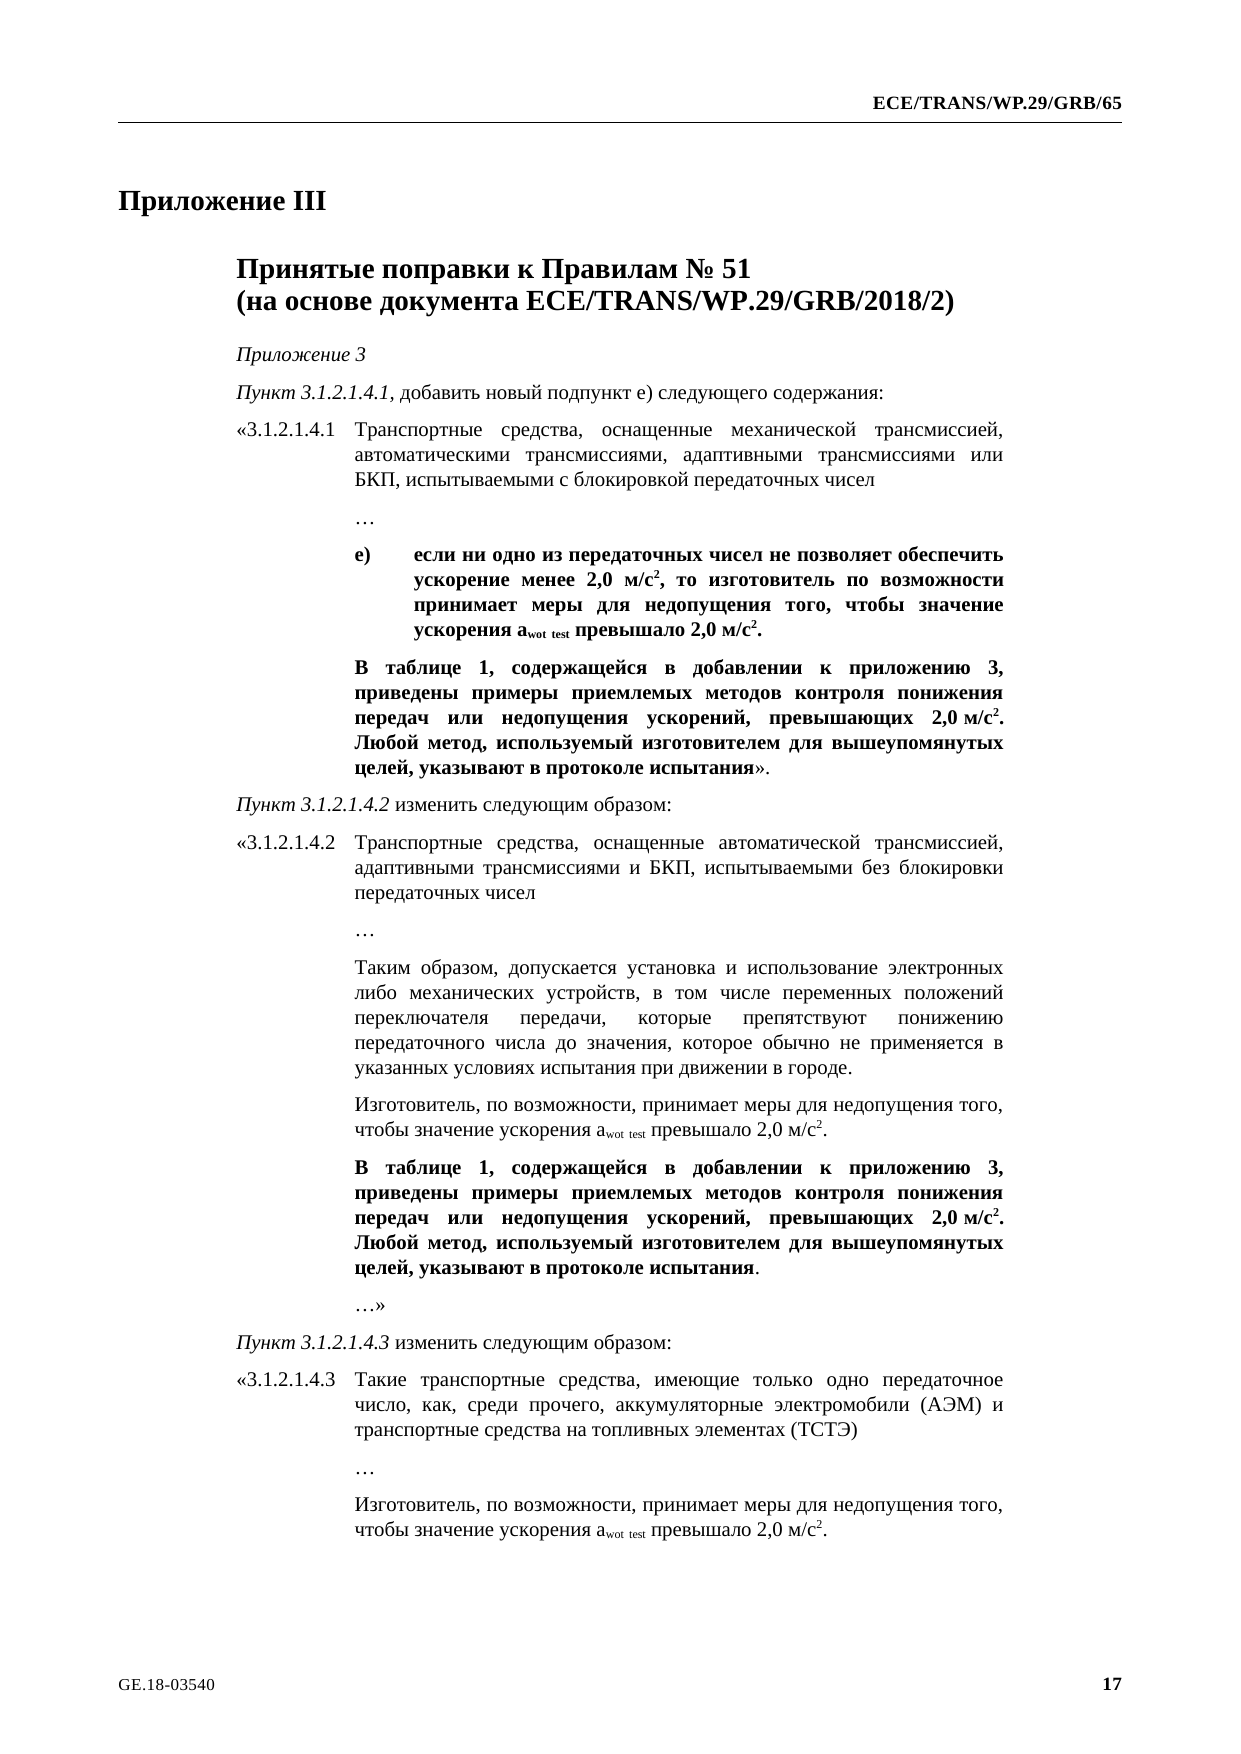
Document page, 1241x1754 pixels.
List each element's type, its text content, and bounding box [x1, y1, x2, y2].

text «3.1.2.1.4.1 Транспортные средства, оснащенные механической трансмиссией, автоматическими трансмиссиями, адаптивными трансмиссиями или БКП, испытываемыми с блокировкой передаточных чисел [236, 416, 1004, 491]
text «3.1.2.1.4.3 Такие транспортные средства, имеющие только одно передаточное число, как, среди прочего, аккумуляторные электромобили (АЭМ) и транспортные средства на топливных элементах (ТСТЭ) [236, 1366, 1004, 1441]
text Приложение III [118, 185, 1004, 216]
text Изготовитель, по возможности, принимает меры для недопущения того, чтобы значение ускорения аwot test превышало 2,0 м/с2. [354, 1091, 1004, 1141]
text …» [354, 1291, 1004, 1316]
text Пункт 3.1.2.1.4.3 изменить следующим образом: [236, 1329, 1004, 1354]
text Изготовитель, по возможности, принимает меры для недопущения того, чтобы значение ускорения аwot test превышало 2,0 м/с2. [354, 1491, 1004, 1541]
text … [354, 504, 1004, 529]
text Пункт 3.1.2.1.4.1, добавить новый подпункт e) следующего содержания: [236, 379, 1004, 404]
text e) если ни одно из передаточных чисел не позволяет обеспечить ускорение менее 2,0 м/с2, то изготовитель по возможности принимает меры для недопущения того, чтобы значение ускорения аwot test превышало 2,0 м/с2. [354, 541, 1004, 641]
text … [354, 1454, 1004, 1479]
text Пункт 3.1.2.1.4.2 изменить следующим образом: [236, 791, 1004, 816]
text Приложение 3 [236, 341, 1004, 366]
text Принятые поправки к Правилам № 51 (на основе документа ECE/TRANS/WP.29/GRB/2018/2) [118, 254, 1004, 316]
text … [354, 916, 1004, 941]
text В таблице 1, содержащейся в добавлении к приложению 3, приведены примеры приемлемых методов контроля понижения передач или недопущения ускорений, превышающих 2,0 м/с2. Любой метод, используемый изготовителем для вышеупомянутых целей, указывают в протоколе испытания». [354, 654, 1004, 779]
text В таблице 1, содержащейся в добавлении к приложению 3, приведены примеры приемлемых методов контроля понижения передач или недопущения ускорений, превышающих 2,0 м/с2. Любой метод, используемый изготовителем для вышеупомянутых целей, указывают в протоколе испытания. [354, 1154, 1004, 1279]
text «3.1.2.1.4.2 Транспортные средства, оснащенные автоматической трансмиссией, адаптивными трансмиссиями и БКП, испытываемыми без блокировки передаточных чисел [236, 829, 1004, 904]
text Таким образом, допускается установка и использование электронных либо механических устройств, в том числе переменных положений переключателя передачи, которые препятствуют понижению передаточного числа до значения, которое обычно не применяется в указанных условиях испытания при движении в городе. [354, 954, 1004, 1079]
